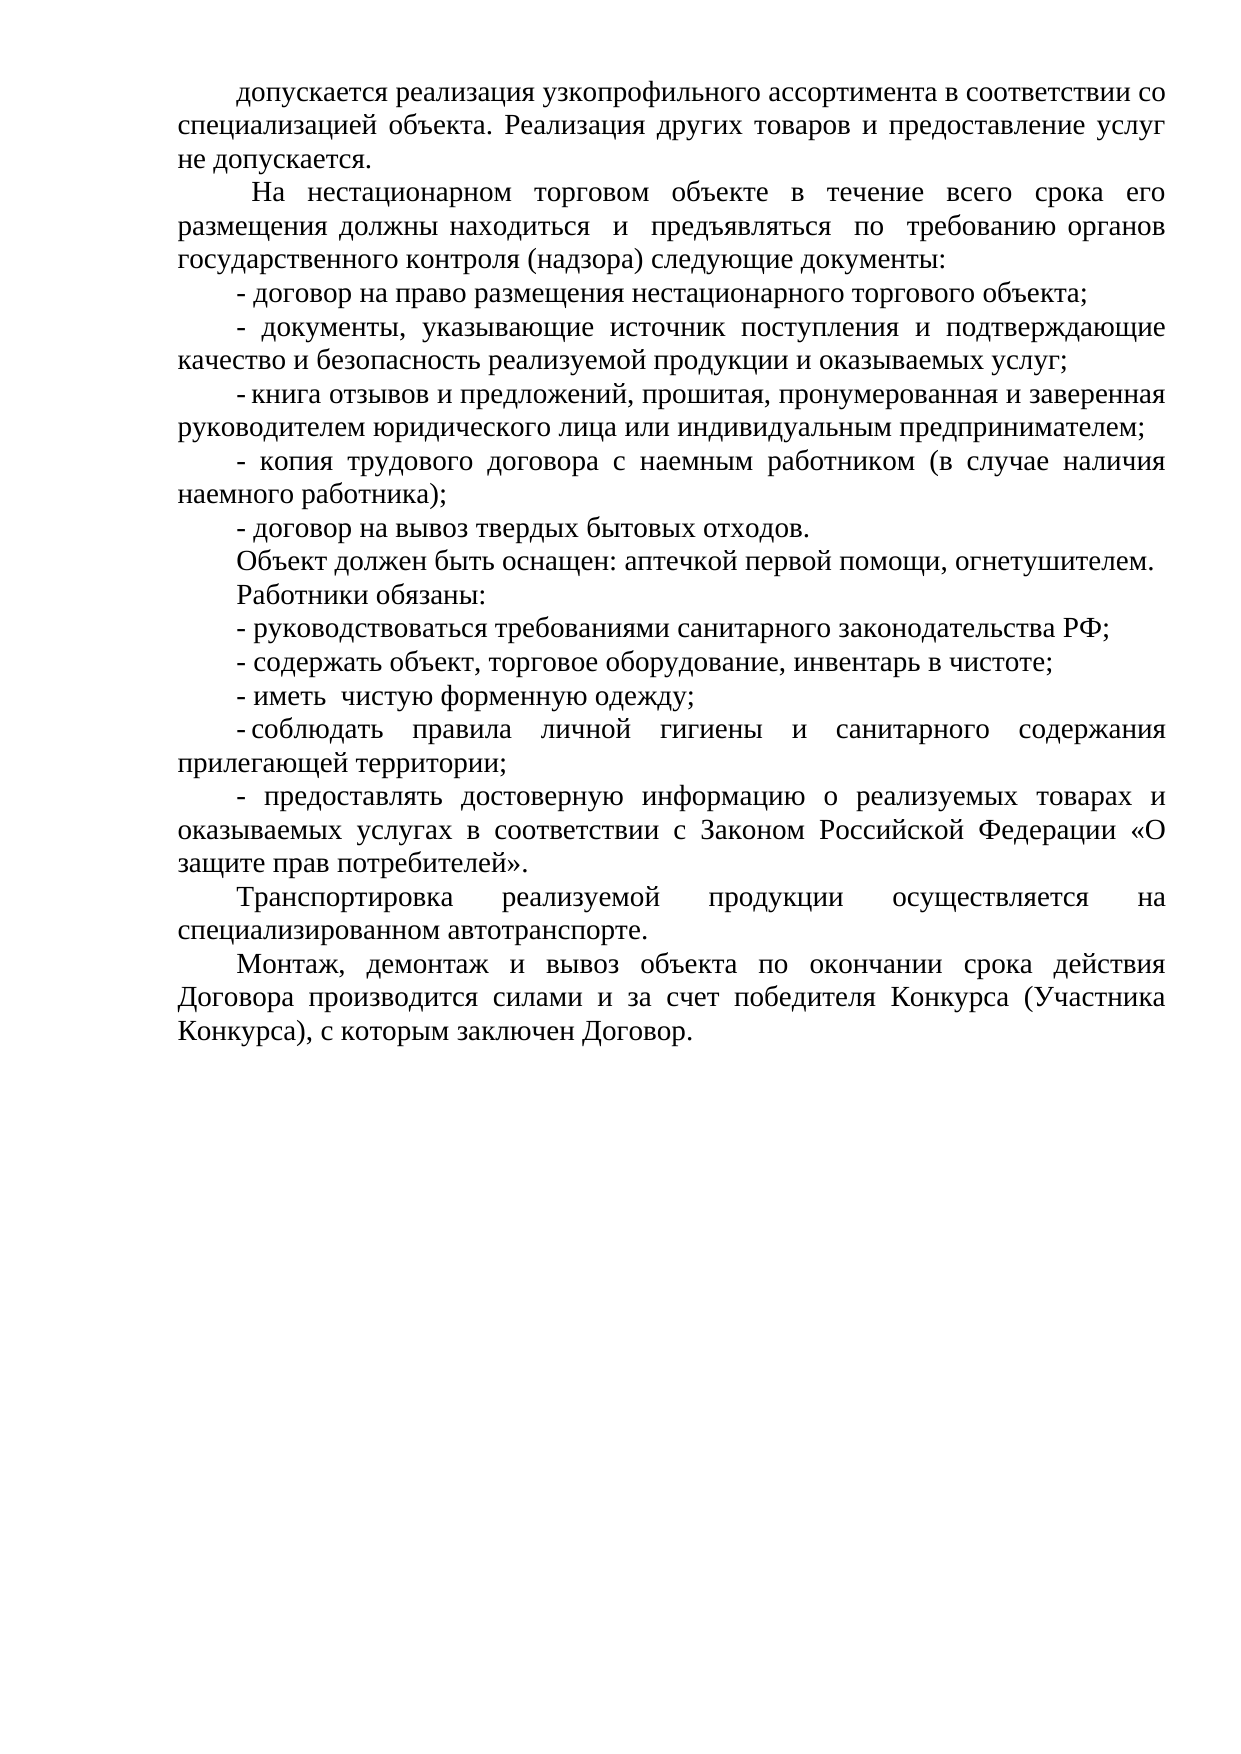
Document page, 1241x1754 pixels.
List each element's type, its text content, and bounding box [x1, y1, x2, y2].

text Монтаж, демонтаж и вывоз объекта по окончании срока действия Договора производится силами и за счет победителя Конкурса (Участника Конкурса), с которым заключен Договор. [177, 946, 1167, 1047]
text - содержать объект, торговое оборудование, инвентарь в чистоте; [177, 644, 1167, 678]
text На нестационарном торговом объекте в течение всего срока его размещения должны находиться и предъявляться по требованию органов государственного контроля (надзора) следующие документы: [177, 174, 1167, 275]
list допускается реализация узкопрофильного ассортимента в соответствии со специализацией объекта. Реализация других товаров и предоставление услуг не допускается. [177, 74, 1167, 174]
text Транспортировка реализуемой продукции осуществляется на специализированном автотранспорте. [177, 879, 1167, 946]
text Работники обязаны: [177, 577, 1167, 611]
text - руководствоваться требованиями санитарного законодательства РФ; [177, 611, 1167, 644]
text - договор на вывоз твердых бытовых отходов. [177, 510, 1167, 543]
text - предоставлять достоверную информацию о реализуемых товарах и оказываемых услугах в соответствии с Законом Российской Федерации «О защите прав потребителей». [177, 778, 1167, 879]
text - книга отзывов и предложений, прошитая, пронумерованная и заверенная руководителем юридического лица или индивидуальным предпринимателем; [177, 376, 1167, 443]
text Объект должен быть оснащен: аптечкой первой помощи, огнетушителем. [177, 543, 1167, 577]
text - копия трудового договора с наемным работником (в случае наличия наемного работника); [177, 443, 1167, 510]
text - документы, указывающие источник поступления и подтверждающие качество и безопасность реализуемой продукции и оказываемых услуг; [177, 309, 1167, 376]
text - договор на право размещения нестационарного торгового объекта; [177, 275, 1167, 309]
text - соблюдать правила личной гигиены и санитарного содержания прилегающей территории; [177, 711, 1167, 778]
text - иметь чистую форменную одежду; [177, 678, 1167, 711]
